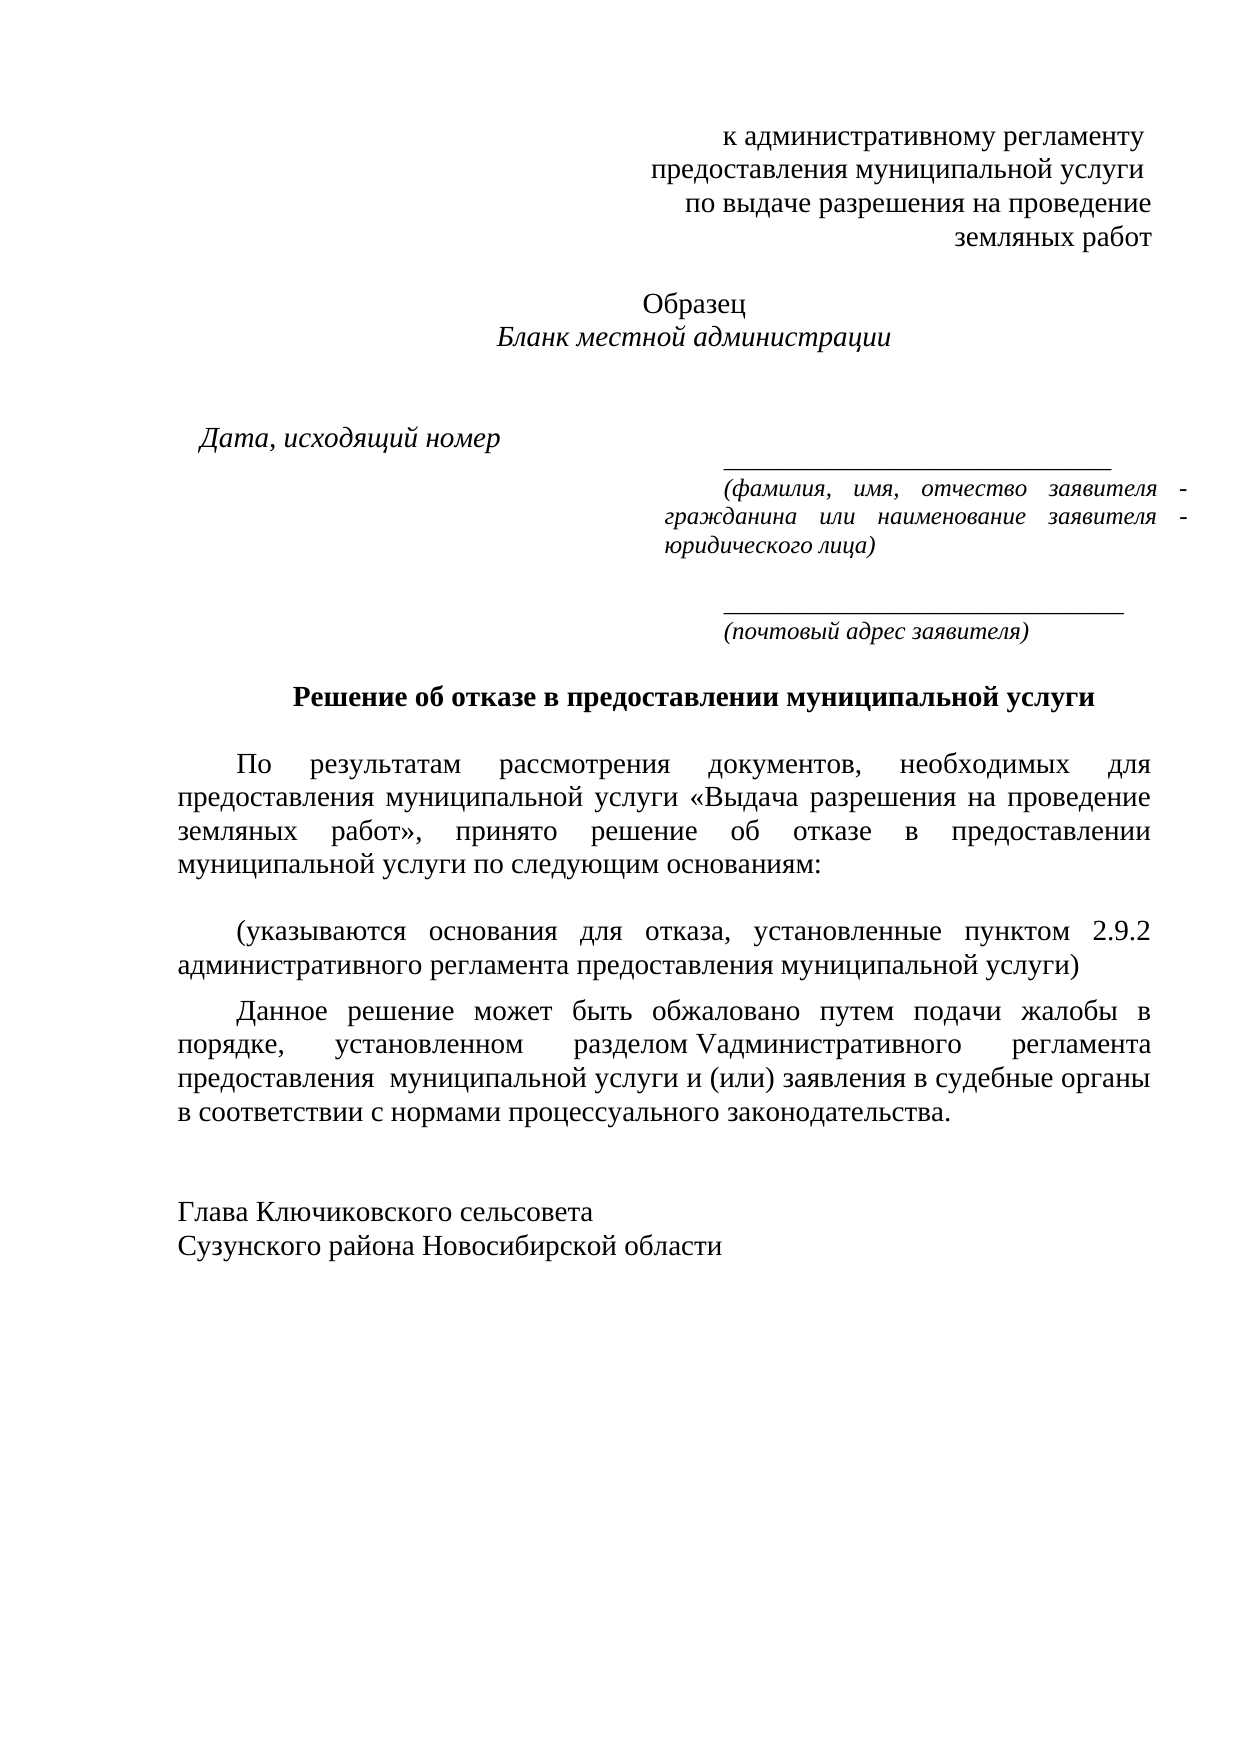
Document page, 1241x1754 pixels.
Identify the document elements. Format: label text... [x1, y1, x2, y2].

text Сузунского района Новосибирской области [177, 1228, 1152, 1261]
table_header Дата, исходящий номер [141, 386, 664, 645]
text к административному регламенту предоставления муниципальной услуги по выдаче разрешения на проведение [177, 118, 1152, 219]
text Бланк местной администрации [177, 319, 1152, 353]
text Образец [177, 286, 1152, 319]
table_header _______________________________ (фамилия, имя, отчество заявителя - гражданина или наименование заявителя - юридического лица) ________________________________ (почтовый адрес заявителя) [664, 386, 1188, 645]
text Решение об отказе в предоставлении муниципальной услуги [177, 679, 1152, 712]
text земляных работ [177, 219, 1152, 252]
text (указываются основания для отказа, установленные пунктом 2.9.2 административного регламента предоставления муниципальной услуги) [177, 913, 1152, 981]
text Данное решение может быть обжаловано путем подачи жалобы в порядке, установленном разделом Vадминистративного регламента предоставления муниципальной услуги и (или) заявления в судебные органы в соответствии с нормами процессуального законодательства. [177, 993, 1152, 1127]
text По результатам рассмотрения документов, необходимых для предоставления муниципальной услуги «Выдача разрешения на проведение земляных работ», принято решение об отказе в предоставлении муниципальной услуги по следующим основаниям: [177, 746, 1152, 880]
text Глава Ключиковского сельсовета [177, 1194, 1152, 1228]
